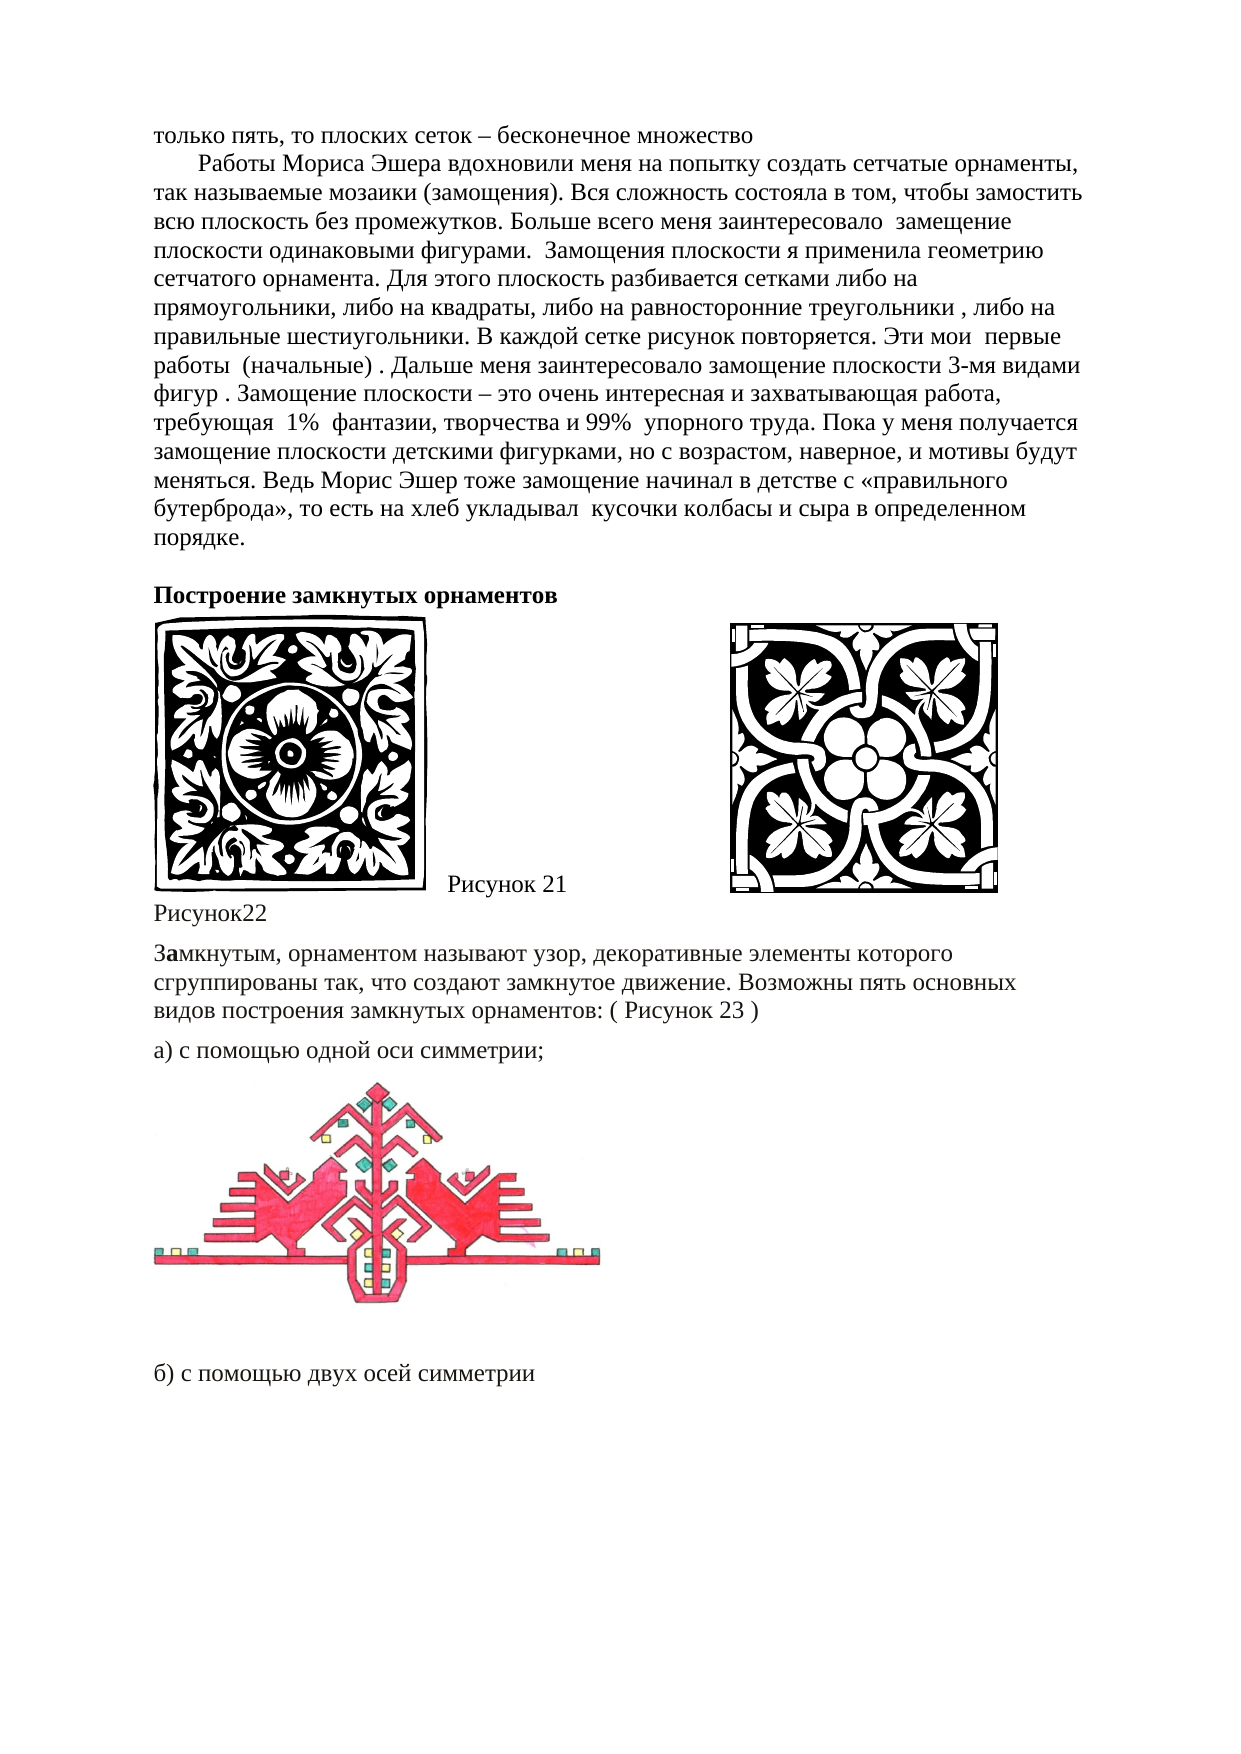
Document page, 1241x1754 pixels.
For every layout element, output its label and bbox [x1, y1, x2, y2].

table_header [152, 118, 1086, 1399]
picture [153, 1074, 604, 1308]
